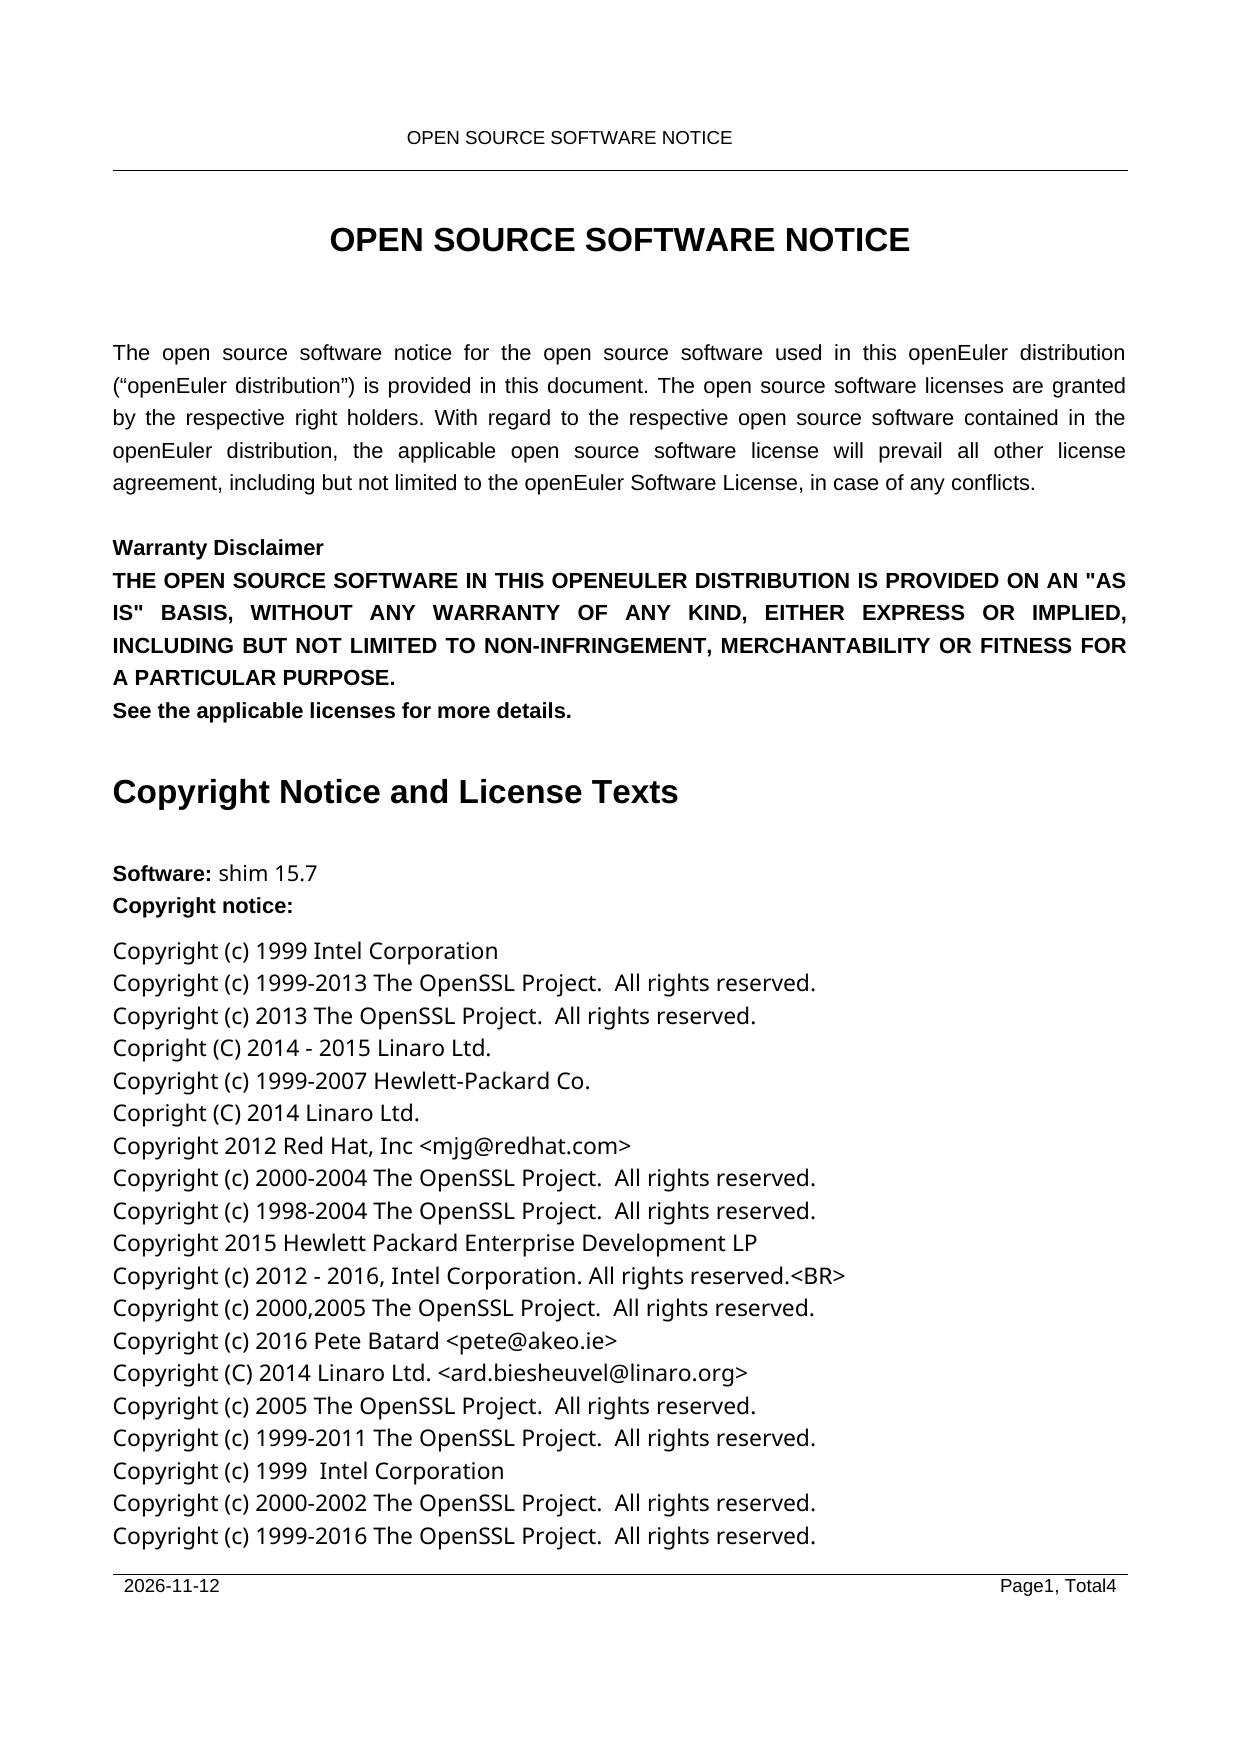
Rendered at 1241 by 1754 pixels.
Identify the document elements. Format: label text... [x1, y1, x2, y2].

text Copyright Notice and License Texts [112, 759, 1128, 824]
text The open source software notice for the open source software used in this openEuler distribution (“openEuler distribution”) is provided in this document. The open source software licenses are granted by the respective right holders. With regard to the respective open source software contained in the openEuler distribution, the applicable open source software license will prevail all other license agreement, including but not limited to the openEuler Software License, in case of any conflicts. [112, 336, 1128, 499]
text OPEN SOURCE SOFTWARE NOTICE [112, 206, 1128, 271]
title Software: shim 15.7 [112, 856, 1128, 889]
text Copyright notice: [112, 889, 1128, 921]
text THE OPEN SOURCE SOFTWARE IN THIS OPENEULER DISTRIBUTION IS PROVIDED ON AN "AS IS" BASIS, WITHOUT ANY WARRANTY OF ANY KIND, EITHER EXPRESS OR IMPLIED, INCLUDING BUT NOT LIMITED TO NON-INFRINGEMENT, MERCHANTABILITY OR FITNESS FOR A PARTICULAR PURPOSE. See the applicable licenses for more details. [112, 564, 1128, 726]
text Warranty Disclaimer [112, 531, 1128, 564]
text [112, 934, 1128, 1551]
